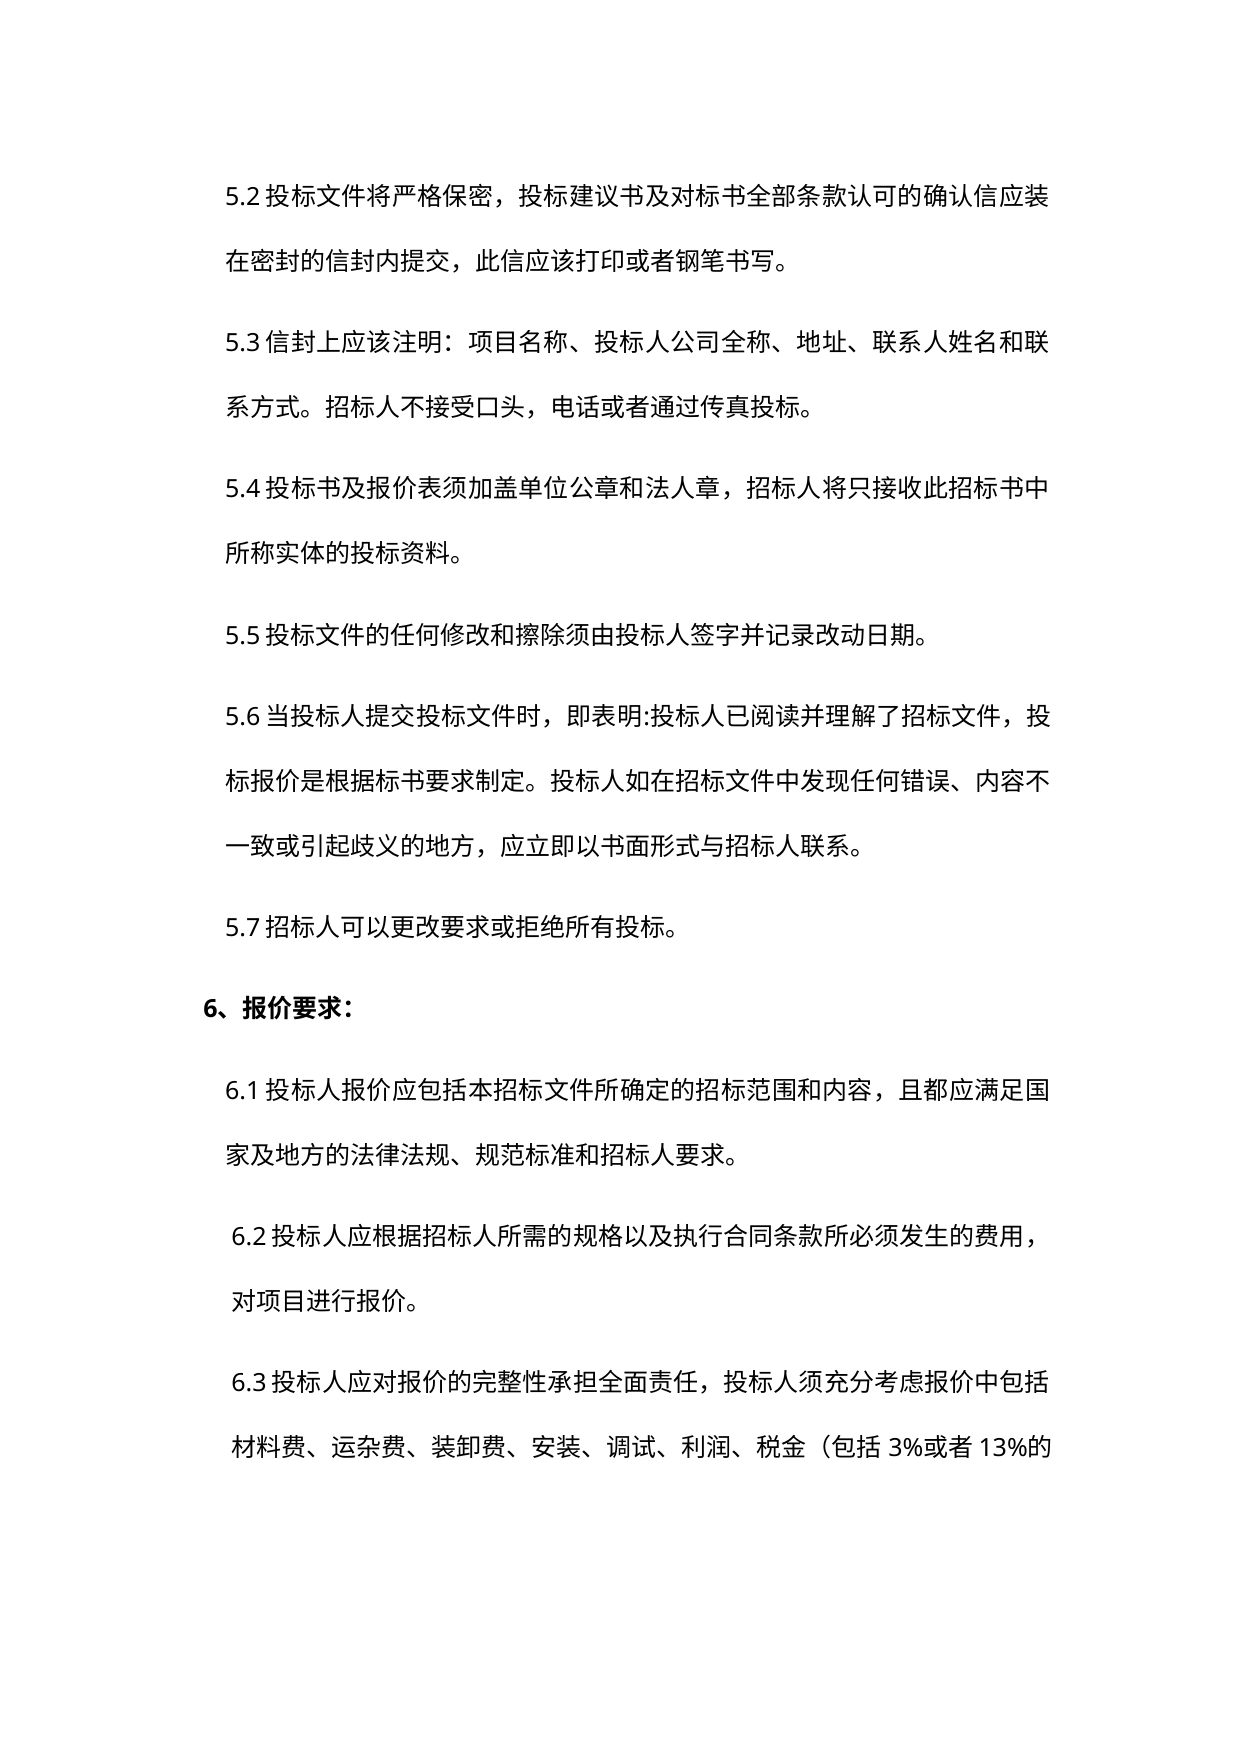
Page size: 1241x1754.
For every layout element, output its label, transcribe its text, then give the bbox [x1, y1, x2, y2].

text 5.5投标文件的任何修改和擦除须由投标人签字并记录改动日期。 [225, 601, 1053, 666]
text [231, 1348, 1053, 1478]
text 5.7招标人可以更改要求或拒绝所有投标。 [225, 893, 1053, 958]
text 5.4投标书及报价表须加盖单位公章和法人章，招标人将只接收此招标书中所称实体的投标资料。 [225, 454, 1053, 584]
text 6.2投标人应根据招标人所需的规格以及执行合同条款所必须发生的费用，对项目进行报价。 [231, 1202, 1053, 1332]
text 6、报价要求： [203, 974, 1053, 1039]
text 5.2投标文件将严格保密，投标建议书及对标书全部条款认可的确认信应装在密封的信封内提交，此信应该打印或者钢笔书写。 [225, 162, 1053, 292]
text 5.6当投标人提交投标文件时，即表明:投标人已阅读并理解了招标文件，投标报价是根据标书要求制定。投标人如在招标文件中发现任何错误、内容不一致或引起歧义的地方，应立即以书面形式与招标人联系。 [225, 682, 1053, 877]
text 6.1投标人报价应包括本招标文件所确定的招标范围和内容，且都应满足国家及地方的法律法规、规范标准和招标人要求。 [225, 1056, 1053, 1186]
text 5.3信封上应该注明：项目名称、投标人公司全称、地址、联系人姓名和联系方式。招标人不接受口头，电话或者通过传真投标。 [225, 308, 1053, 438]
